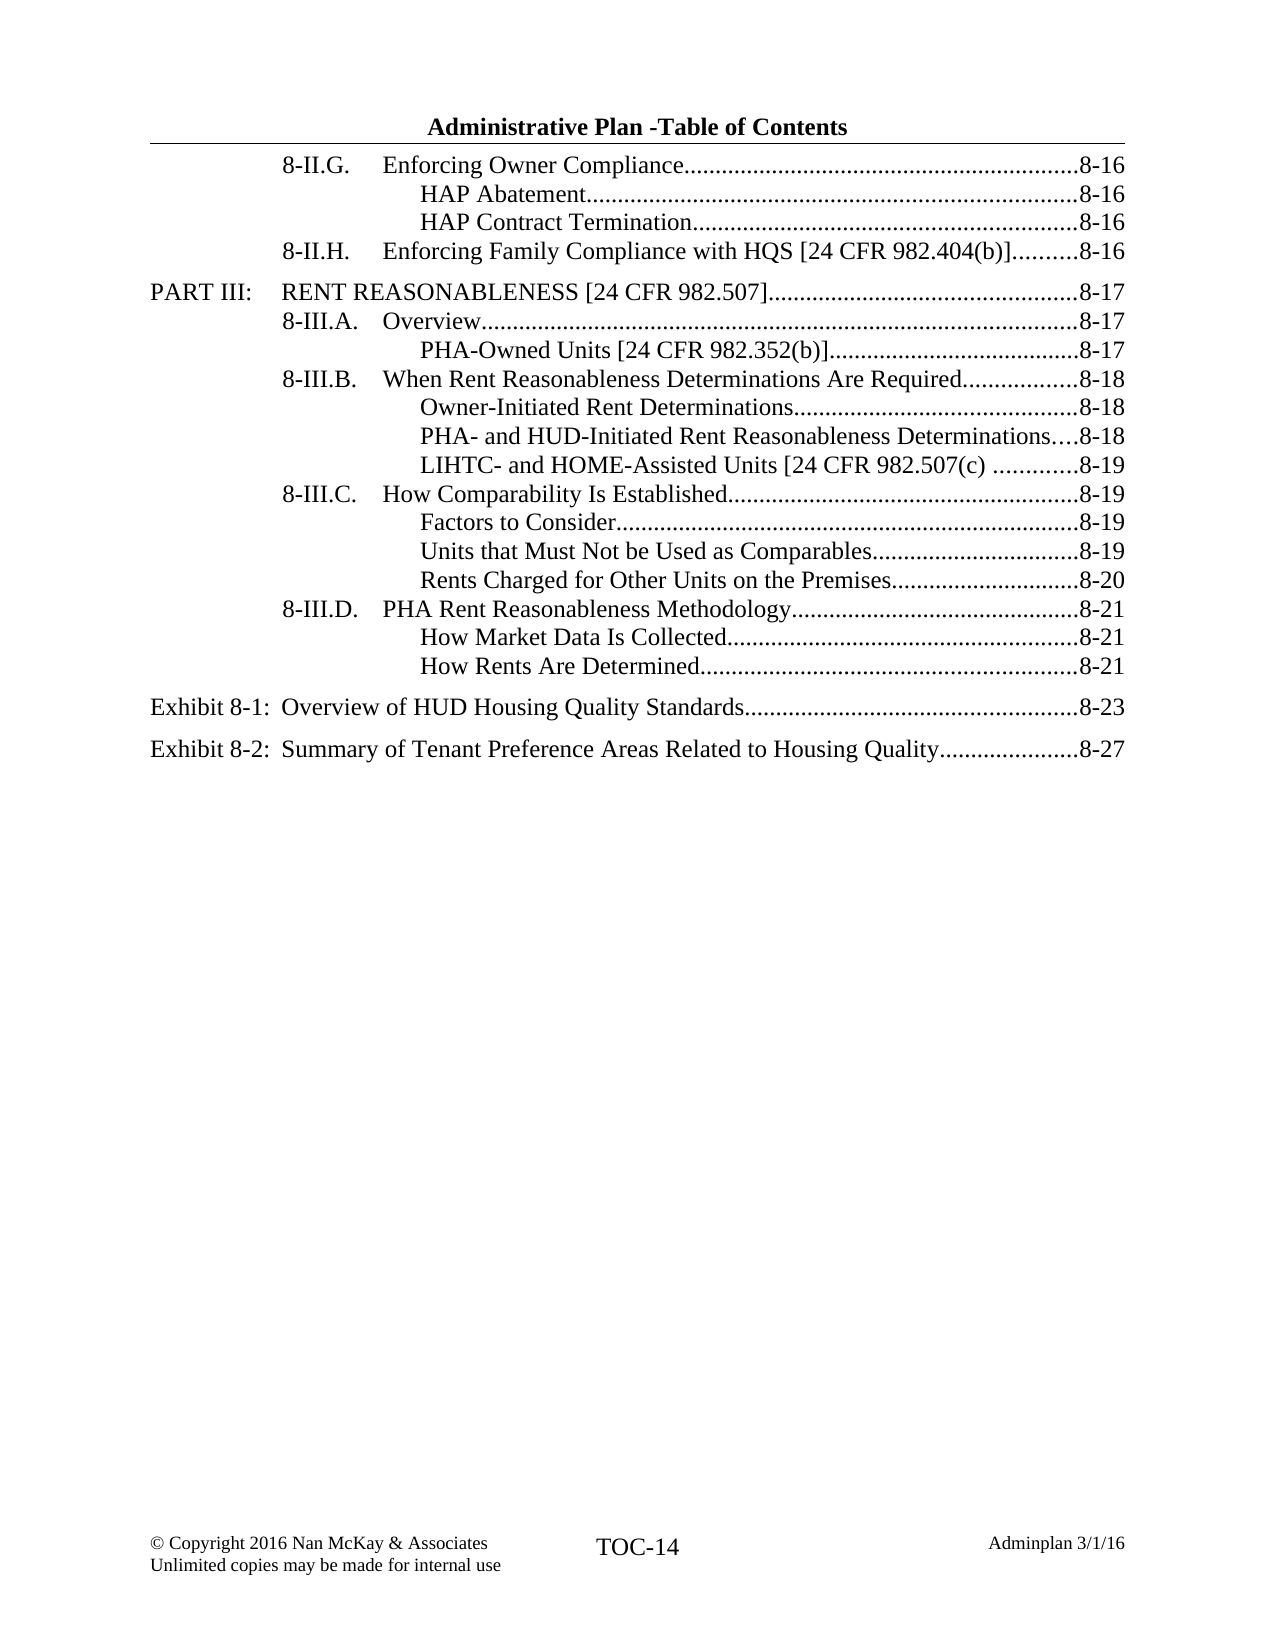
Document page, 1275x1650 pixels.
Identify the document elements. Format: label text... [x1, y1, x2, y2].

text PHA- and HUD-Initiated Rent Reasonableness Determinations 8-18 [420, 421, 1125, 450]
text 8-III.B. When Rent Reasonableness Determinations Are Required 8-18 [282, 364, 1125, 392]
text 8-III.C. How Comparability Is Established 8-19 [282, 479, 1125, 507]
text How Market Data Is Collected 8-21 [420, 622, 1125, 651]
text LIHTC- and HOME-Assisted Units [24 CFR 982.507(c) 8-19 [420, 450, 1125, 479]
text 8-II.H. Enforcing Family Compliance with HQS [24 CFR 982.404(b)] 8-16 [282, 236, 1125, 265]
text How Rents Are Determined 8-21 [420, 651, 1125, 680]
text Owner-Initiated Rent Determinations 8-18 [420, 392, 1125, 421]
text 8-III.D. PHA Rent Reasonableness Methodology 8-21 [282, 594, 1125, 622]
text Factors to Consider 8-19 [420, 507, 1125, 536]
text Exhibit 8-2: Summary of Tenant Preference Areas Related to Housing Quality 8-27 [150, 734, 1125, 762]
text Units that Must Not be Used as Comparables 8-19 [420, 536, 1125, 565]
text 8-III.A. Overview 8-17 [282, 306, 1125, 335]
text Rents Charged for Other Units on the Premises 8-20 [420, 565, 1125, 594]
text HAP Contract Termination 8-16 [420, 207, 1125, 236]
text PART III: RENT REASONABLENESS [24 CFR 982.507] 8-17 [150, 277, 1125, 306]
text 8-II.G. Enforcing Owner Compliance 8-16 [282, 150, 1125, 179]
text HAP Abatement 8-16 [420, 179, 1125, 207]
text Exhibit 8-1: Overview of HUD Housing Quality Standards 8-23 [150, 692, 1125, 721]
text PHA-Owned Units [24 CFR 982.352(b)] 8-17 [420, 335, 1125, 364]
